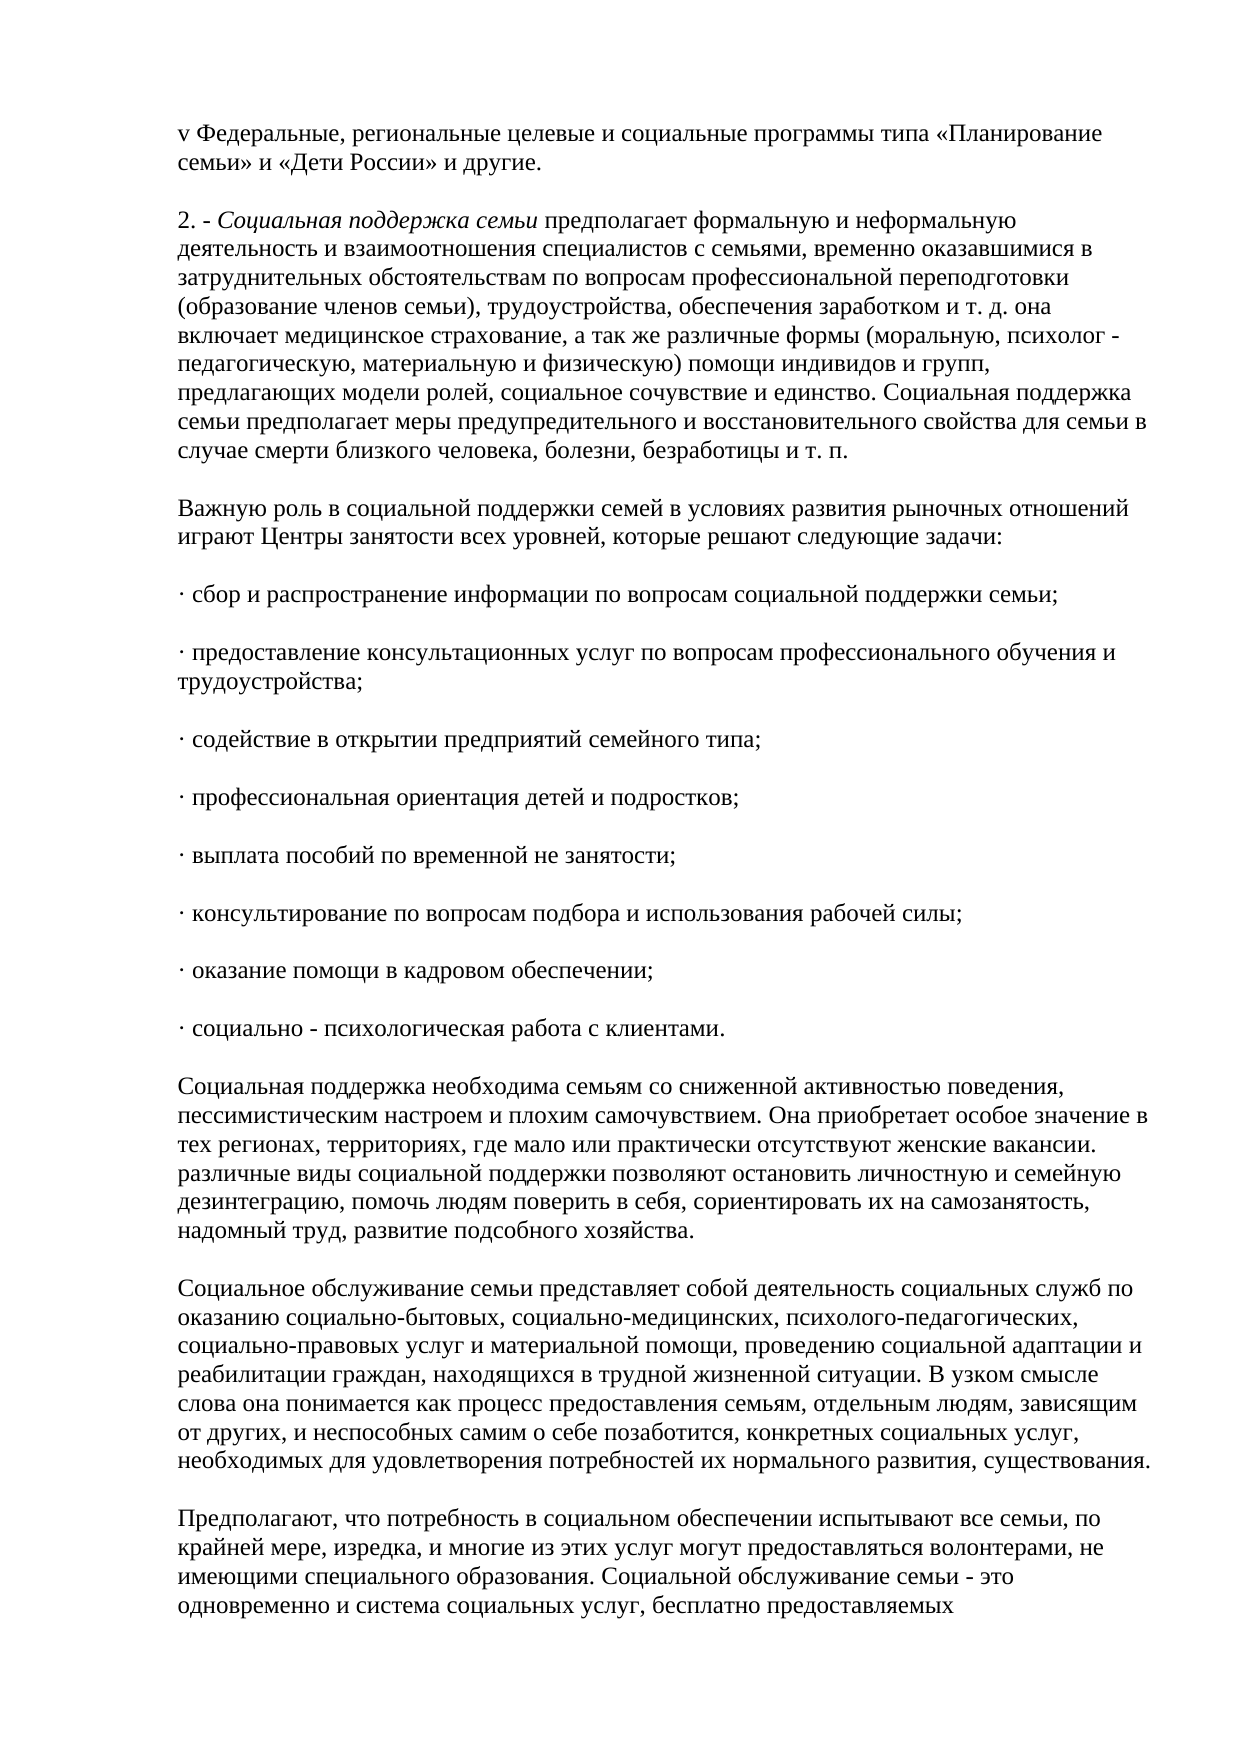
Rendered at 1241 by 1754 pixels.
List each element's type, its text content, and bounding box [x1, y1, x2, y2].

text · консультирование по вопросам подбора и использования рабочей силы; [177, 898, 1152, 926]
text v Федеральные, региональные целевые и социальные программы типа «Планирование семьи» и «Дети России» и другие. [177, 118, 1152, 176]
text · предоставление консультационных услуг по вопросам профессионального обучения и трудоустройства; [177, 637, 1152, 695]
text · оказание помощи в кадровом обеспечении; [177, 956, 1152, 984]
text · сбор и распространение информации по вопросам социальной поддержки семьи; [177, 579, 1152, 608]
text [177, 1503, 1152, 1618]
text Социальная поддержка необходима семьям со сниженной активностью поведения, пессимистическим настроем и плохим самочувствием. Она приобретает особое значение в тех регионах, территориях, где мало или практически отсутствуют женские вакансии. различные виды социальной поддержки позволяют остановить личностную и семейную дезинтеграцию, помочь людям поверить в себя, сориентировать их на самозанятость, надомный труд, развитие подсобного хозяйства. [177, 1071, 1152, 1244]
text Социальное обслуживание семьи представляет собой деятельность социальных служб по оказанию социально-бытовых, социально-медицинских, психолого-педагогических, социально-правовых услуг и материальной помощи, проведению социальной адаптации и реабилитации граждан, находящихся в трудной жизненной ситуации. В узком смысле слова она понимается как процесс предоставления семьям, отдельным людям, зависящим от других, и неспособных самим о себе позаботится, конкретных социальных услуг, необходимых для удовлетворения потребностей их нормального развития, существования. [177, 1273, 1152, 1474]
text · выплата пособий по временной не занятости; [177, 840, 1152, 868]
text 2. - Социальная поддержка семьи предполагает формальную и неформальную деятельность и взаимоотношения специалистов с семьями, временно оказавшимися в затруднительных обстоятельствам по вопросам профессиональной переподготовки (образование членов семьи), трудоустройства, обеспечения заработком и т. д. она включает медицинское страхование, а так же различные формы (моральную, психолог - педагогическую, материальную и физическую) помощи индивидов и групп, предлагающих модели ролей, социальное сочувствие и единство. Социальная поддержка семьи предполагает меры предупредительного и восстановительного свойства для семьи в случае смерти близкого человека, болезни, безработицы и т. п. [177, 205, 1152, 463]
text · социально - психологическая работа с клиентами. [177, 1013, 1152, 1042]
text Важную роль в социальной поддержки семей в условиях развития рыночных отношений играют Центры занятости всех уровней, которые решают следующие задачи: [177, 493, 1152, 550]
text · профессиональная ориентация детей и подростков; [177, 782, 1152, 811]
text · содействие в открытии предприятий семейного типа; [177, 724, 1152, 753]
